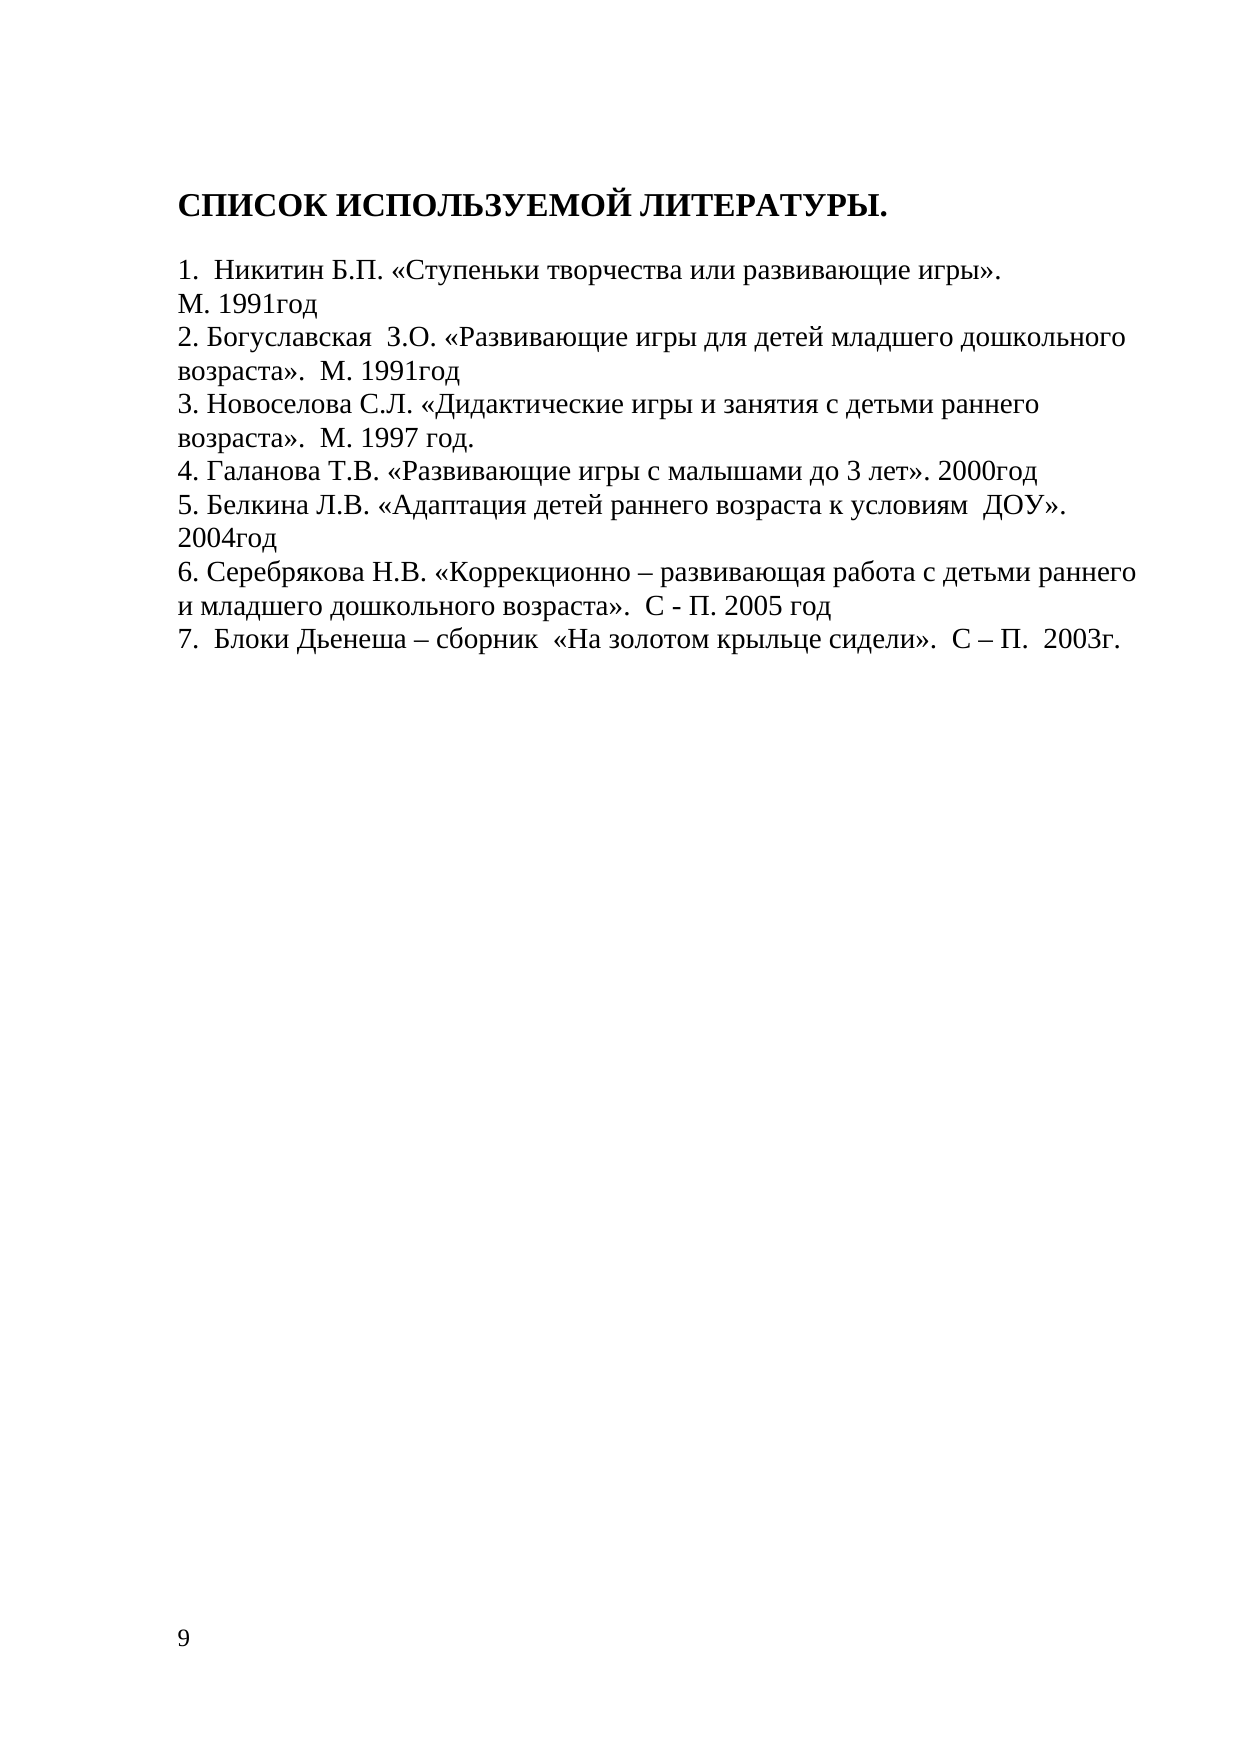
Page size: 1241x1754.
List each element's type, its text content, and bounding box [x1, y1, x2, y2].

text 3. Новоселова С.Л. «Дидактические игры и занятия с детьми раннего возраста». М. 1997 год. [177, 386, 1152, 453]
text СПИСОК ИСПОЛЬЗУЕМОЙ ЛИТЕРАТУРЫ. [177, 185, 1152, 223]
text М. 1991год [177, 286, 1152, 319]
text 1. Никитин Б.П. «Ступеньки творчества или развивающие игры». [177, 252, 1152, 286]
text 6. Серебрякова Н.В. «Коррекционно – развивающая работа с детьми раннего и младшего дошкольного возраста». С - П. 2005 год [177, 554, 1152, 621]
text 5. Белкина Л.В. «Адаптация детей раннего возраста к условиям ДОУ». 2004год [177, 487, 1152, 554]
text 4. Галанова Т.В. «Развивающие игры с малышами до 3 лет». 2000год [177, 453, 1152, 487]
text 7. Блоки Дьенеша – сборник «На золотом крыльце сидели». С – П. 2003г. [177, 621, 1152, 655]
text 2. Богуславская З.О. «Развивающие игры для детей младшего дошкольного возраста». М. 1991год [177, 319, 1152, 386]
